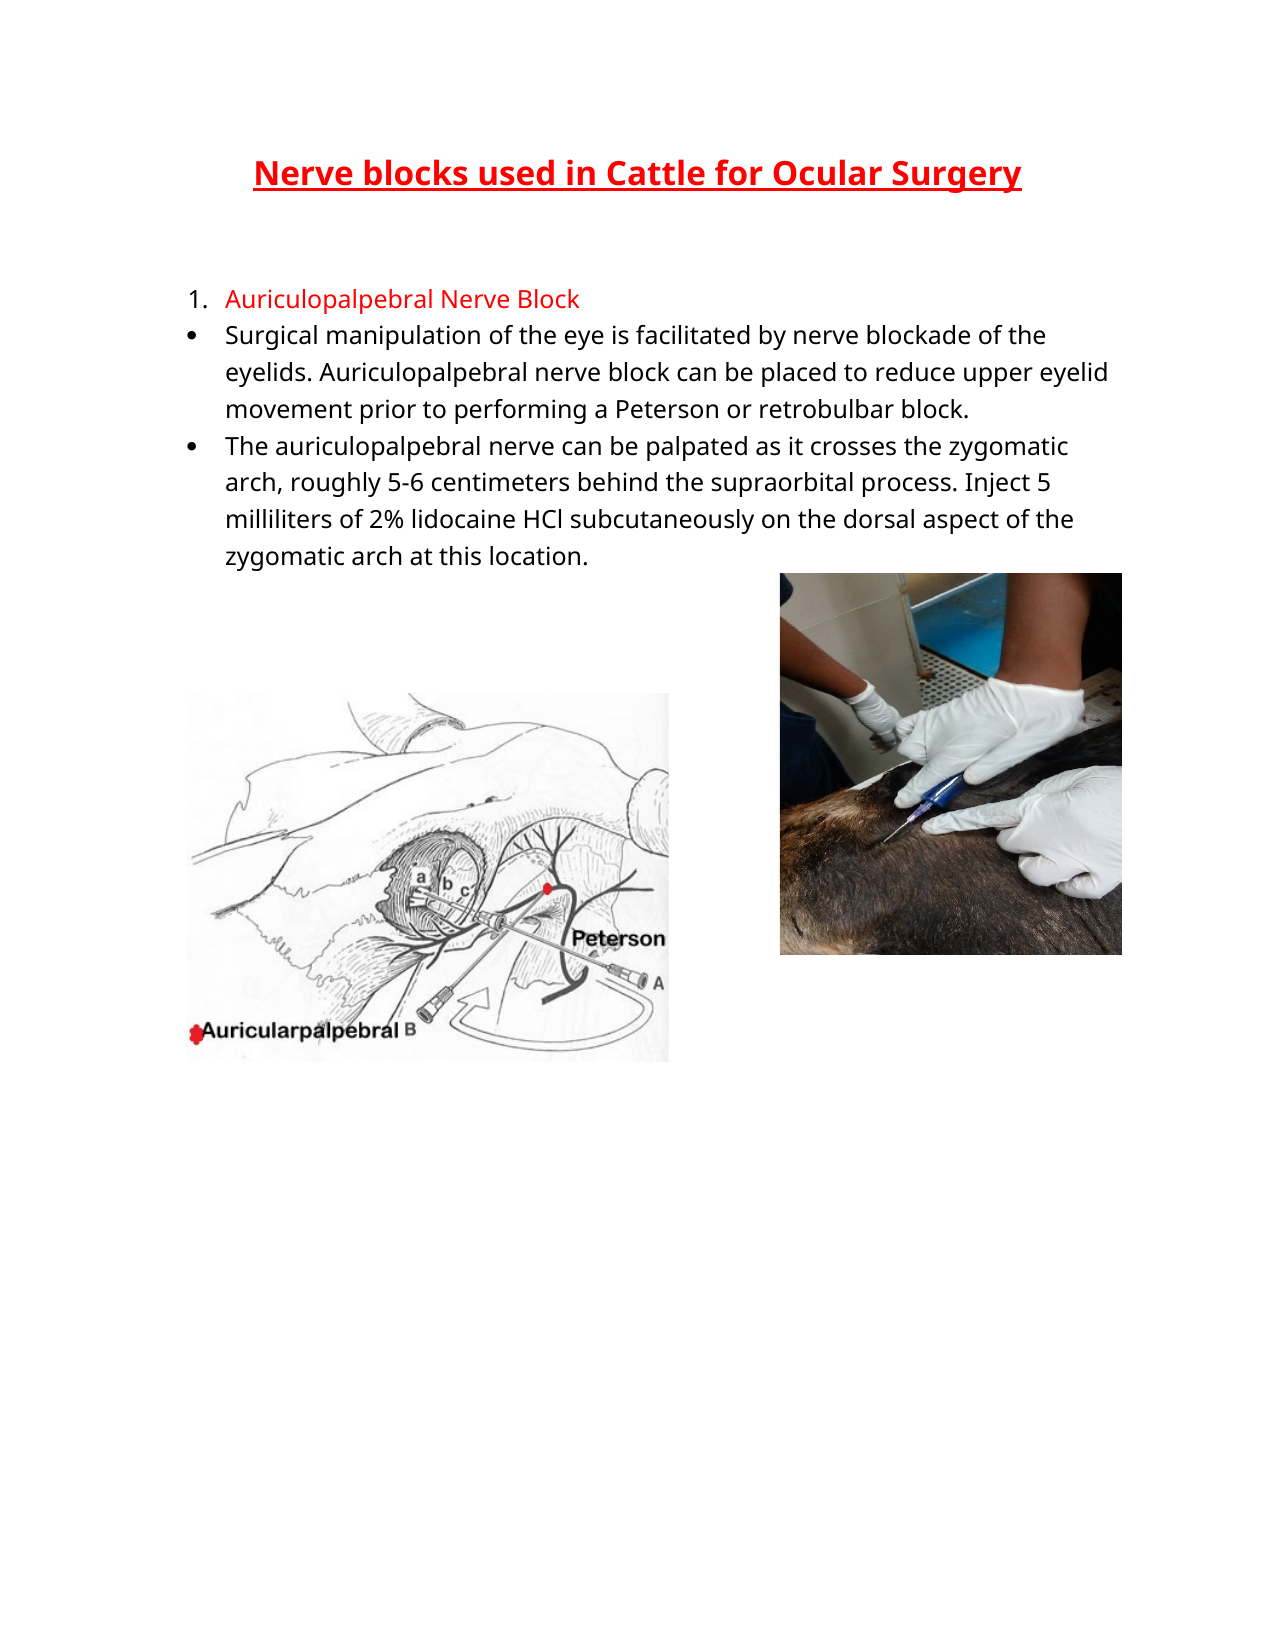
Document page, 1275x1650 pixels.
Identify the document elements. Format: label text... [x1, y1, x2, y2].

picture [186, 693, 669, 1062]
text Nerve blocks used in Cattle for Ocular Surgery [150, 150, 1125, 195]
list Surgical manipulation of the eye is facilitated by nerve blockade of the eyelids. Auriculopalpebral nerve block can be placed to reduce upper eyelid movement prior to performing a Peterson or retrobulbar block. [187, 318, 1125, 426]
picture [779, 573, 1122, 955]
list The auriculopalpebral nerve can be palpated as it crosses the zygomatic arch, roughly 5-6 centimeters behind the supraorbital process. Inject 5 milliliters of 2% lidocaine HCl subcutaneously on the dorsal aspect of the zygomatic arch at this location. [187, 428, 1125, 573]
list Auriculopalpebral Nerve Block [187, 281, 1125, 315]
